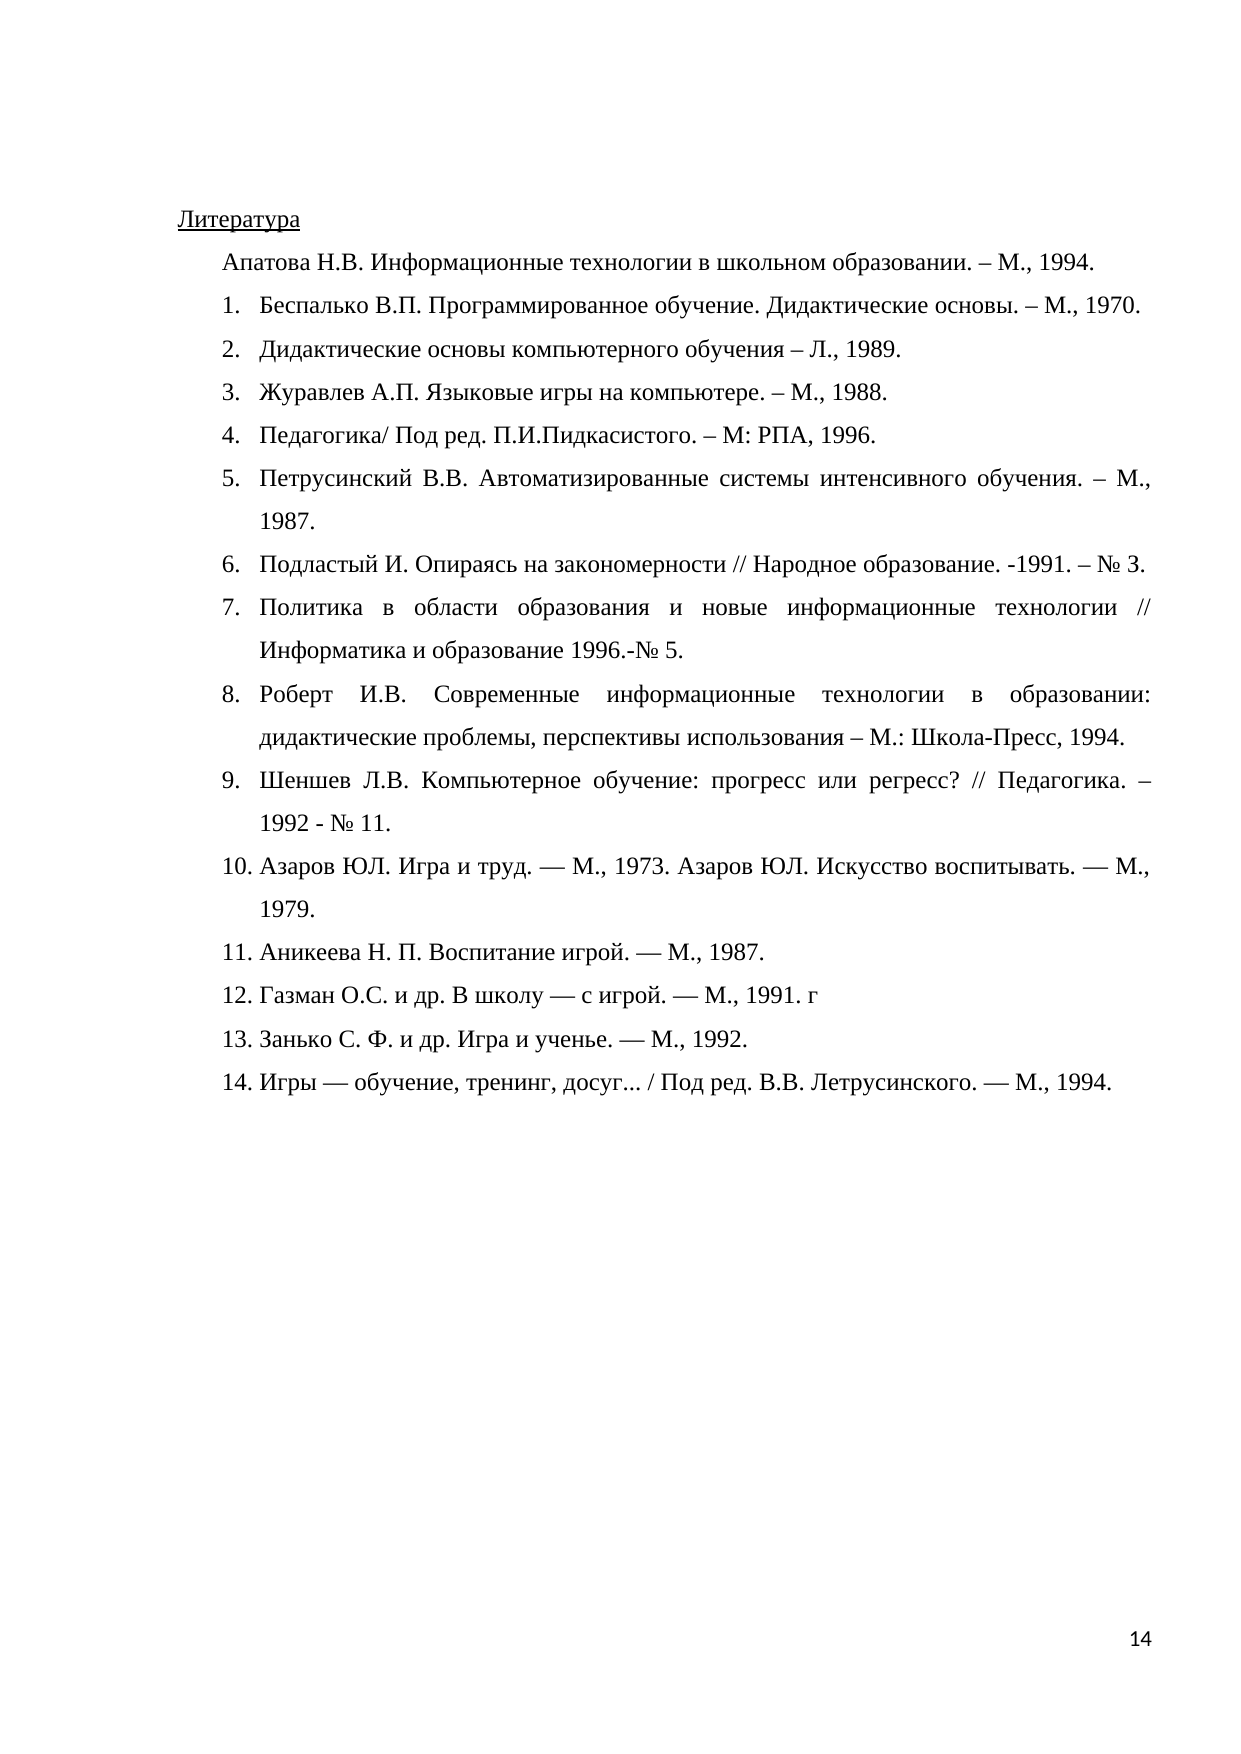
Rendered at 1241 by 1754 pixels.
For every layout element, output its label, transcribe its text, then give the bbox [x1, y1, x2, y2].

list Журавлев А.П. Языковые игры на компьютере. – М., 1988. [222, 377, 1152, 406]
list Беспалько В.П. Программированное обучение. Дидактические основы. – М., 1970. [222, 291, 1152, 319]
list Газман О.С. и др. В школу — с игрой. — М., 1991. г [222, 981, 1152, 1009]
list Политика в области образования и новые информационные технологии // Информатика и образование 1996.-№ 5. [222, 592, 1152, 664]
list Шеншев Л.В. Компьютерное обучение: прогресс или регресс? // Педагогика. – 1992 - № 11. [222, 765, 1152, 837]
list Дидактические основы компьютерного обучения – Л., 1989. [222, 334, 1152, 362]
list Занько С. Ф. и др. Игра и ученье. — М., 1992. [222, 1024, 1152, 1052]
list Педагогика/ Под ред. П.И.Пидкасистого. – М: РПА, 1996. [222, 420, 1152, 449]
text Литература [177, 204, 1152, 233]
list Подластый И. Опираясь на закономерности // Народное образование. -1991. – № З. [222, 549, 1152, 578]
list Петрусинский В.В. Автоматизированные системы интенсивного обучения. – М., 1987. [222, 463, 1152, 535]
text Апатова Н.В. Информационные технологии в школьном образовании. – М., 1994. [222, 247, 1152, 276]
list Игры — обучение, тренинг, досуг... / Под ред. В.В. Летрусинского. — М., 1994. [222, 1067, 1152, 1096]
list Азаров ЮЛ. Игра и труд. — М., 1973. Азаров ЮЛ. Искусство воспитывать. — М., 1979. [222, 851, 1152, 923]
list Аникеева Н. П. Воспитание игрой. — М., 1987. [222, 937, 1152, 966]
list Роберт И.В. Современные информационные технологии в образовании: дидактические проблемы, перспективы использования – М.: Школа-Пресс, 1994. [222, 679, 1152, 751]
